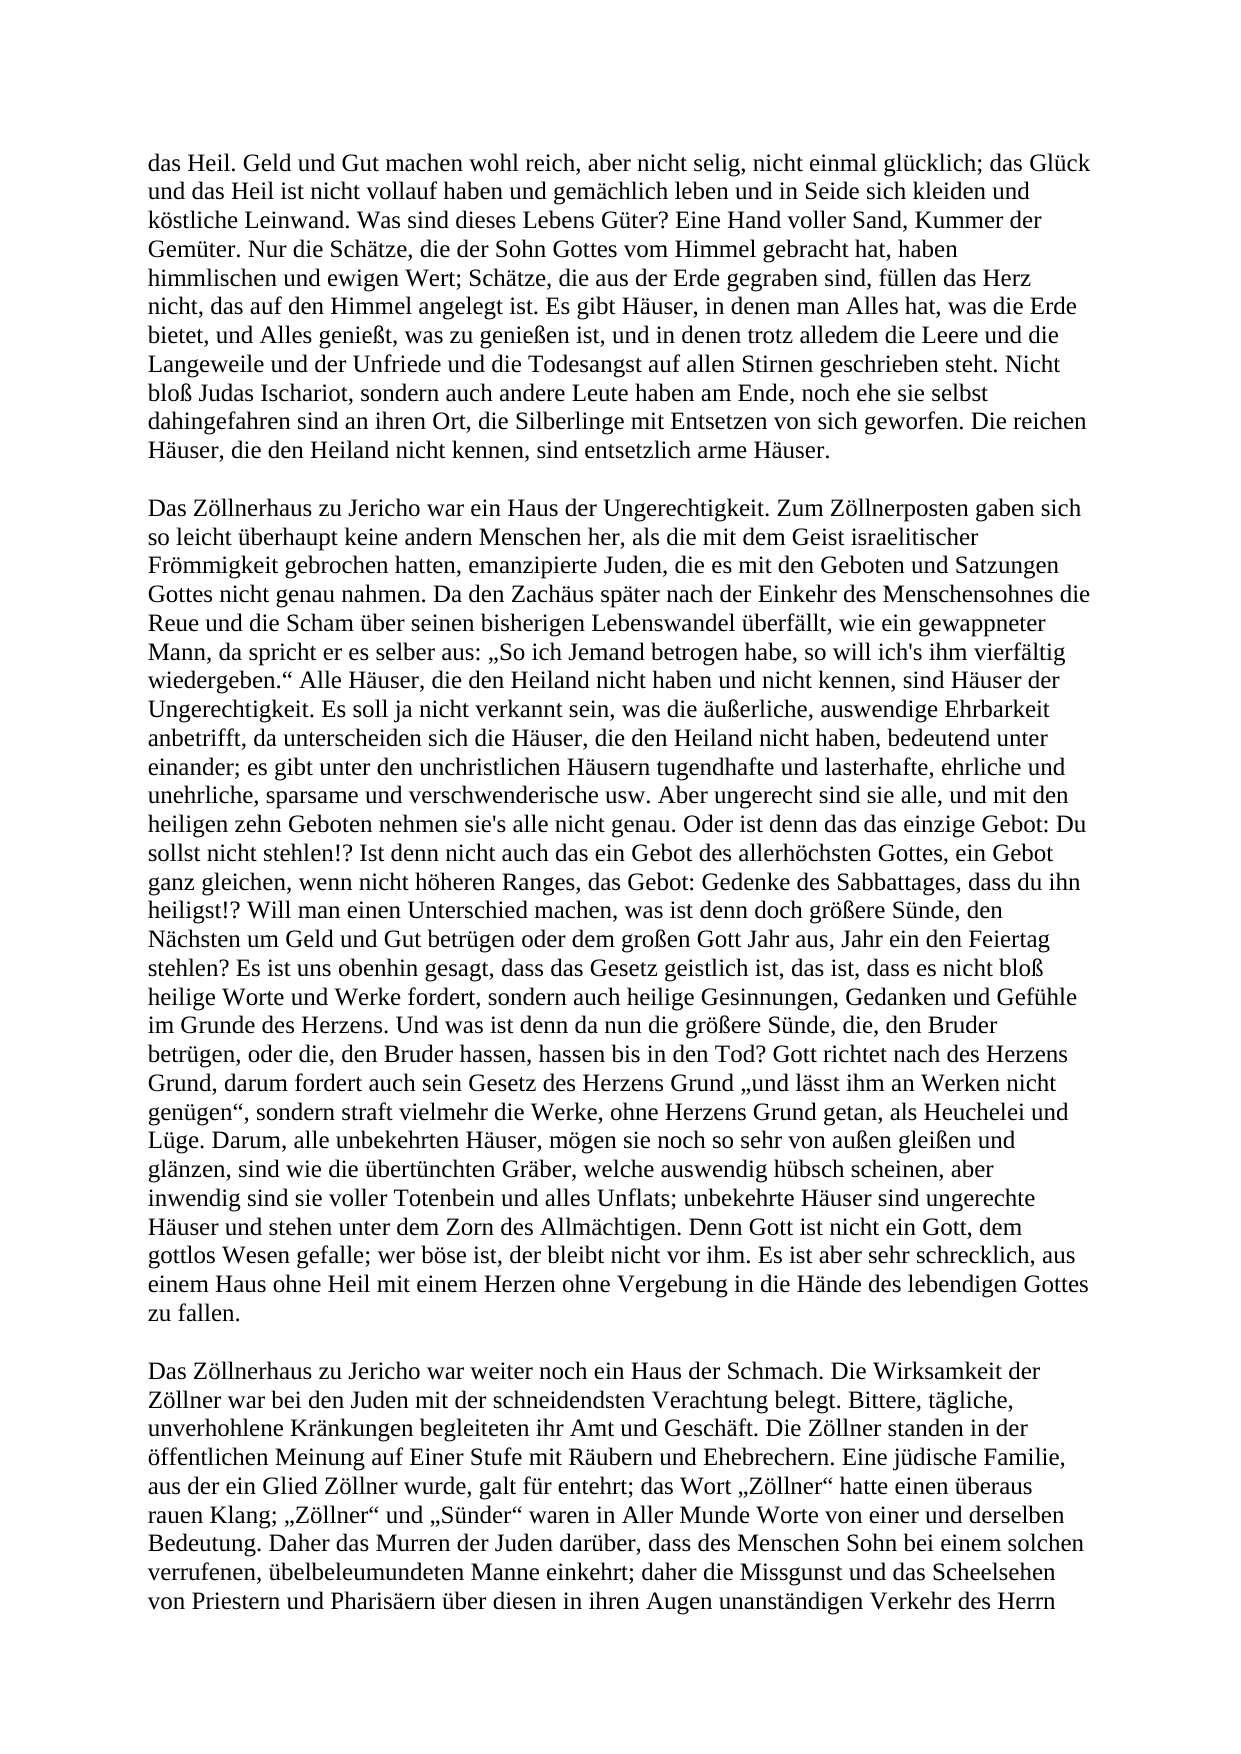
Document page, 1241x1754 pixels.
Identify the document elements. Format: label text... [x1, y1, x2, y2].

text Das Zöllnerhaus zu Jericho war ein Haus der Ungerechtigkeit. Zum Zöllnerposten gaben sich so leicht überhaupt keine andern Menschen her, als die mit dem Geist israelitischer Frömmigkeit gebrochen hatten, emanzipierte Juden, die es mit den Geboten und Satzungen Gottes nicht genau nahmen. Da den Zachäus später nach der Einkehr des Menschensohnes die Reue und die Scham über seinen bisherigen Lebenswandel überfällt, wie ein gewappneter Mann, da spricht er es selber aus: „So ich Jemand betrogen habe, so will ich's ihm vierfältig wiedergeben.“ Alle Häuser, die den Heiland nicht haben und nicht kennen, sind Häuser der Ungerechtigkeit. Es soll ja nicht verkannt sein, was die äußerliche, auswendige Ehrbarkeit anbetrifft, da unterscheiden sich die Häuser, die den Heiland nicht haben, bedeutend unter einander; es gibt unter den unchristlichen Häusern tugendhafte und lasterhafte, ehrliche und unehrliche, sparsame und verschwenderische usw. Aber ungerecht sind sie alle, und mit den heiligen zehn Geboten nehmen sie's alle nicht genau. Oder ist denn das das einzige Gebot: Du sollst nicht stehlen!? Ist denn nicht auch das ein Gebot des allerhöchsten Gottes, ein Gebot ganz gleichen, wenn nicht höheren Ranges, das Gebot: Gedenke des Sabbattages, dass du ihn heiligst!? Will man einen Unterschied machen, was ist denn doch größere Sünde, den Nächsten um Geld und Gut betrügen oder dem großen Gott Jahr aus, Jahr ein den Feiertag stehlen? Es ist uns obenhin gesagt, dass das Gesetz geistlich ist, das ist, dass es nicht bloß heilige Worte und Werke fordert, sondern auch heilige Gesinnungen, Gedanken und Gefühle im Grunde des Herzens. Und was ist denn da nun die größere Sünde, die, den Bruder betrügen, oder die, den Bruder hassen, hassen bis in den Tod? Gott richtet nach des Herzens Grund, darum fordert auch sein Gesetz des Herzens Grund „und lässt ihm an Werken nicht genügen“, sondern straft vielmehr die Werke, ohne Herzens Grund getan, als Heuchelei und Lüge. Darum, alle unbekehrten Häuser, mögen sie noch so sehr von außen gleißen und glänzen, sind wie die übertünchten Gräber, welche auswendig hübsch scheinen, aber inwendig sind sie voller Totenbein und alles Unflats; unbekehrte Häuser sind ungerechte Häuser und stehen unter dem Zorn des Allmächtigen. Denn Gott ist nicht ein Gott, dem gottlos Wesen gefalle; wer böse ist, der bleibt nicht vor ihm. Es ist aber sehr schrecklich, aus einem Haus ohne Heil mit einem Herzen ohne Vergebung in die Hände des lebendigen Gottes zu fallen. [148, 493, 1093, 1327]
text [148, 1356, 1093, 1615]
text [148, 148, 1093, 464]
